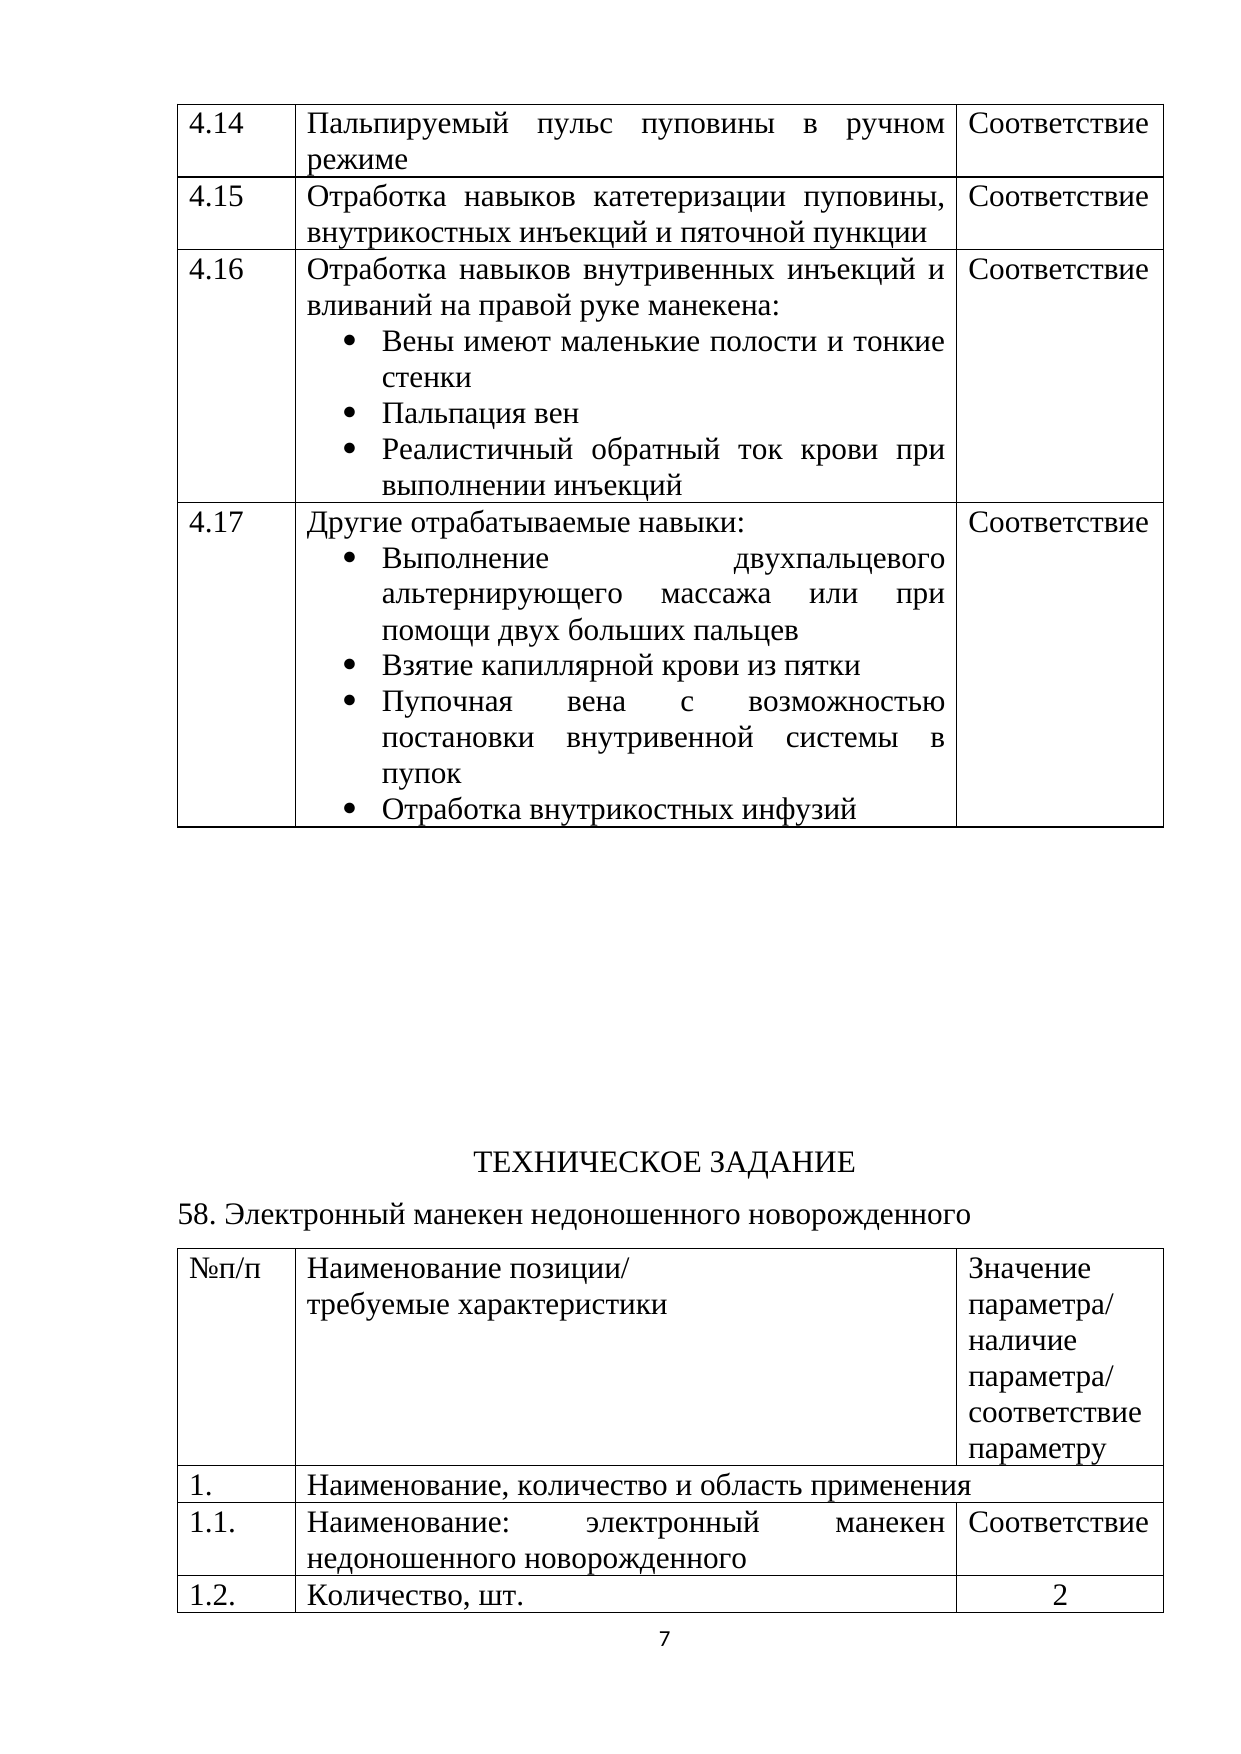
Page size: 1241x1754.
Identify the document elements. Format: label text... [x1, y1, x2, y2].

table_cell Наименование: электронный манекен недоношенного новорожденного [296, 1503, 956, 1575]
table_cell Соответствие [957, 1503, 1163, 1575]
text 58. Электронный манекен недоношенного новорожденного [177, 1196, 1152, 1232]
table_header Значение параметра/ наличие параметра/ соответствие параметру [957, 1249, 1163, 1465]
table_cell Соответствие [957, 503, 1163, 826]
table_cell Количество, шт. [296, 1576, 956, 1612]
table_cell Другие отрабатываемые навыки: Выполнение двухпальцевого альтернирующего массажа или при помощи двух больших пальцев Взятие капиллярной крови из пятки Пупочная вена с возможностью постановки внутривенной системы в пупок Отработка внутрикостных инфузий [296, 503, 956, 826]
table_cell 4.15 [178, 178, 295, 249]
table_cell 4.17 [178, 503, 295, 826]
table_cell Соответствие [957, 178, 1163, 249]
table_cell 1. [178, 1466, 295, 1502]
table_cell 2 [957, 1576, 1163, 1612]
table_cell 1.2. [178, 1576, 295, 1612]
table_cell 1.1. [178, 1503, 295, 1575]
text ТЕХНИЧЕСКОЕ ЗАДАНИЕ [177, 1143, 1152, 1179]
table_cell Соответствие [957, 105, 1163, 176]
table_cell Пальпируемый пульс пуповины в ручном режиме [296, 105, 956, 176]
table_cell 4.16 [178, 250, 295, 502]
table_cell 4.14 [178, 105, 295, 176]
table_cell Наименование, количество и область применения [296, 1466, 1163, 1502]
table_cell Отработка навыков катетеризации пуповины, внутрикостных инъекций и пяточной пункции [296, 178, 956, 249]
table_header Наименование позиции/ требуемые характеристики [296, 1249, 956, 1465]
table_cell Отработка навыков внутривенных инъекций и вливаний на правой руке манекена: Вены имеют маленькие полости и тонкие стенки Пальпация вен Реалистичный обратный ток крови при выполнении инъекций [296, 250, 956, 502]
table_cell Соответствие [957, 250, 1163, 502]
table_header №п/п [178, 1249, 295, 1465]
